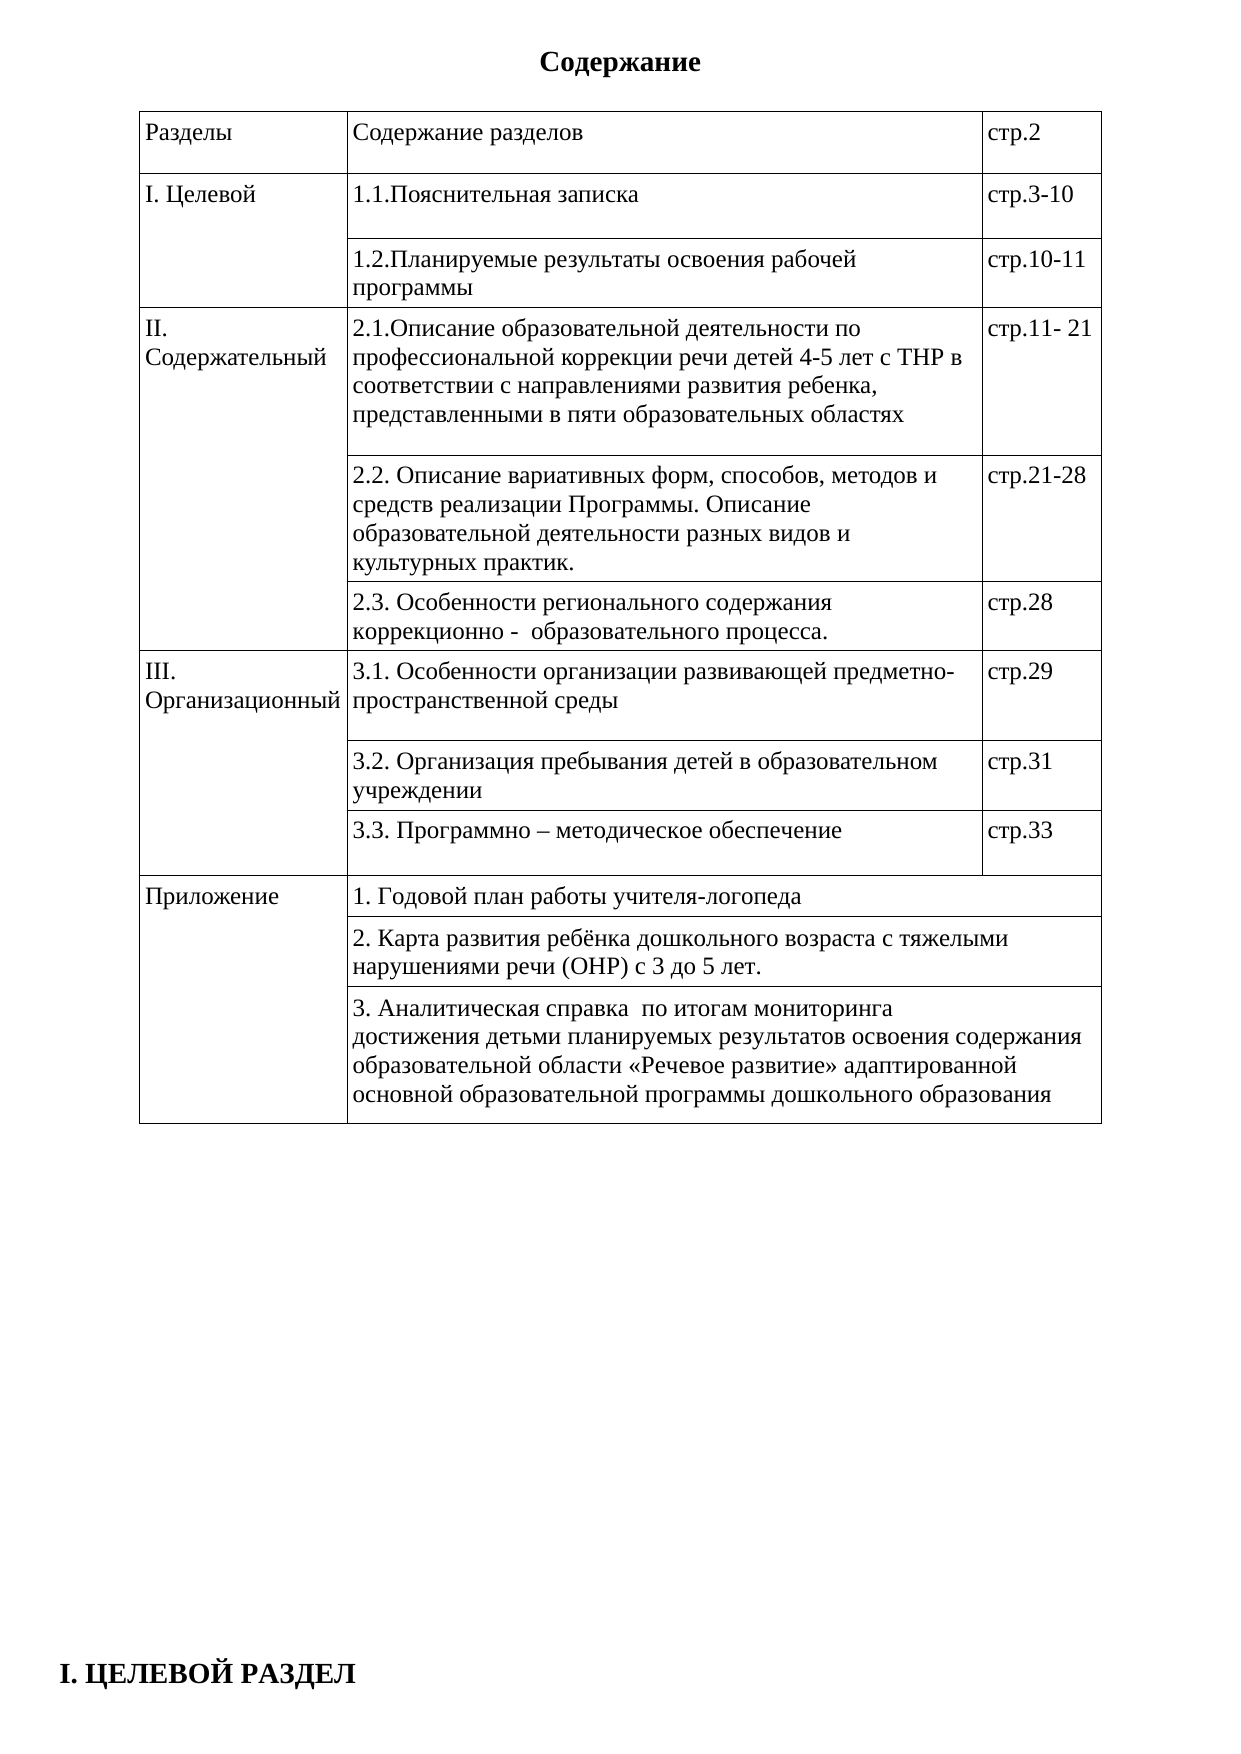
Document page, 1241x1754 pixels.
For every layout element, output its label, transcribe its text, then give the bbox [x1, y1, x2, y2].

table_cell Приложение [140, 876, 347, 1061]
table_cell II. Содержательный [140, 308, 347, 650]
table_cell [140, 1061, 347, 1123]
table_cell 3.1. Особенности организации развивающей предметно-пространственной среды [348, 651, 982, 740]
table_header Разделы [140, 112, 347, 173]
table_cell 2. Карта развития ребёнка дошкольного возраста с тяжелыми нарушениями речи (ОНР) с 3 до 5 лет. [348, 917, 1101, 986]
table_cell III. Организационный [140, 651, 347, 874]
table_cell 3.2. Организация пребывания детей в образовательном учреждении [348, 741, 982, 809]
table_cell стр.3-10 [983, 174, 1101, 238]
table_cell 1.1.Пояснительная записка [348, 174, 982, 238]
table_cell 2.2. Описание вариативных форм, способов, методов и средств реализации Программы. Описание образовательной деятельности разных видов и культурных практик. [348, 456, 982, 581]
table_cell стр.33 [983, 811, 1101, 874]
table_cell стр.29 [983, 651, 1101, 740]
table_cell 3. Аналитическая справка по итогам мониторинга достижения детьми планируемых результатов освоения содержания образовательной области «Речевое развитие» адаптированной основной образовательной программы дошкольного образования [348, 987, 1101, 1123]
table_cell стр.21-28 [983, 456, 1101, 581]
table_header стр.2 [983, 112, 1101, 173]
table_cell 1. Годовой план работы учителя-логопеда [348, 876, 1101, 916]
table_cell 2.1.Описание образовательной деятельности по профессиональной коррекции речи детей 4-5 лет с ТНР в соответствии с направлениями развития ребенка, представленными в пяти образовательных областях [348, 308, 982, 454]
table_cell стр.28 [983, 582, 1101, 650]
table_cell стр.10-11 [983, 239, 1101, 307]
text Содержание [59, 44, 1181, 78]
table_cell стр.31 [983, 741, 1101, 809]
table_cell 1.2.Планируемые результаты освоения рабочей программы [348, 239, 982, 307]
text I. ЦЕЛЕВОЙ РАЗДЕЛ [59, 1656, 1181, 1689]
table_cell 2.3. Особенности регионального содержания коррекционно - образовательного процесса. [348, 582, 982, 650]
table_cell стр.11- 21 [983, 308, 1101, 454]
table_cell 3.3. Программно – методическое обеспечение [348, 811, 982, 874]
table_cell I. Целевой [140, 174, 347, 307]
table_header Содержание разделов [348, 112, 982, 173]
